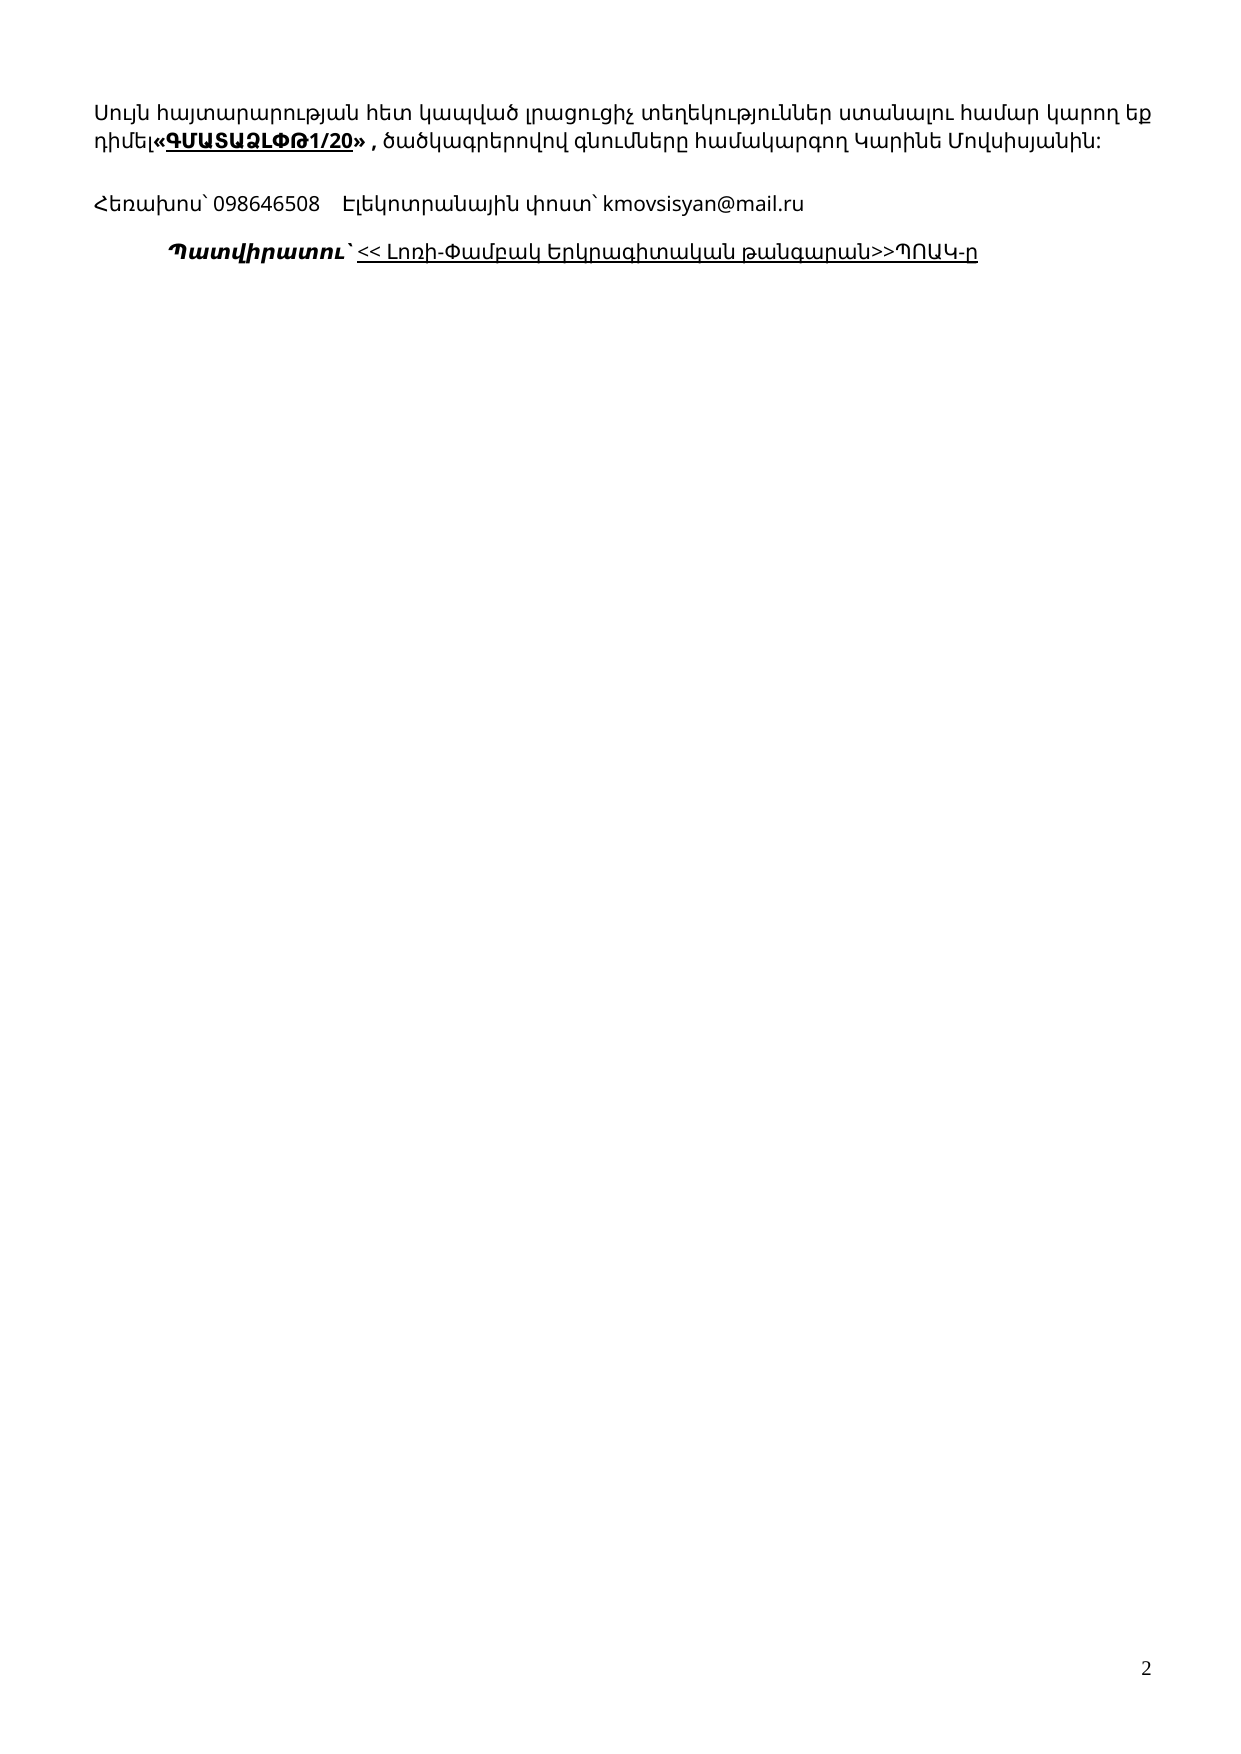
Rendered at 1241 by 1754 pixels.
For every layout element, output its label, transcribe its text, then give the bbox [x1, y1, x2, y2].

text Պատվիրատու` << Լոռի-Փամբակ Երկրագիտական թանգարան>>ՊՈԱԿ-ը [94, 237, 1152, 266]
text Հեռախոս՝ 098646508 Էլեկոտրանային փոստ՝ kmovsisyan@mail.ru [94, 189, 1152, 217]
text Սույն հայտարարության հետ կապված լրացուցիչ տեղեկություններ ստանալու համար կարող եք դիմել«ԳՄԱՏԱՁԼՓԹ1/20» , ծածկագրերովով գնումները համակարգող Կարինե Մովսիսյանին: [94, 98, 1152, 155]
